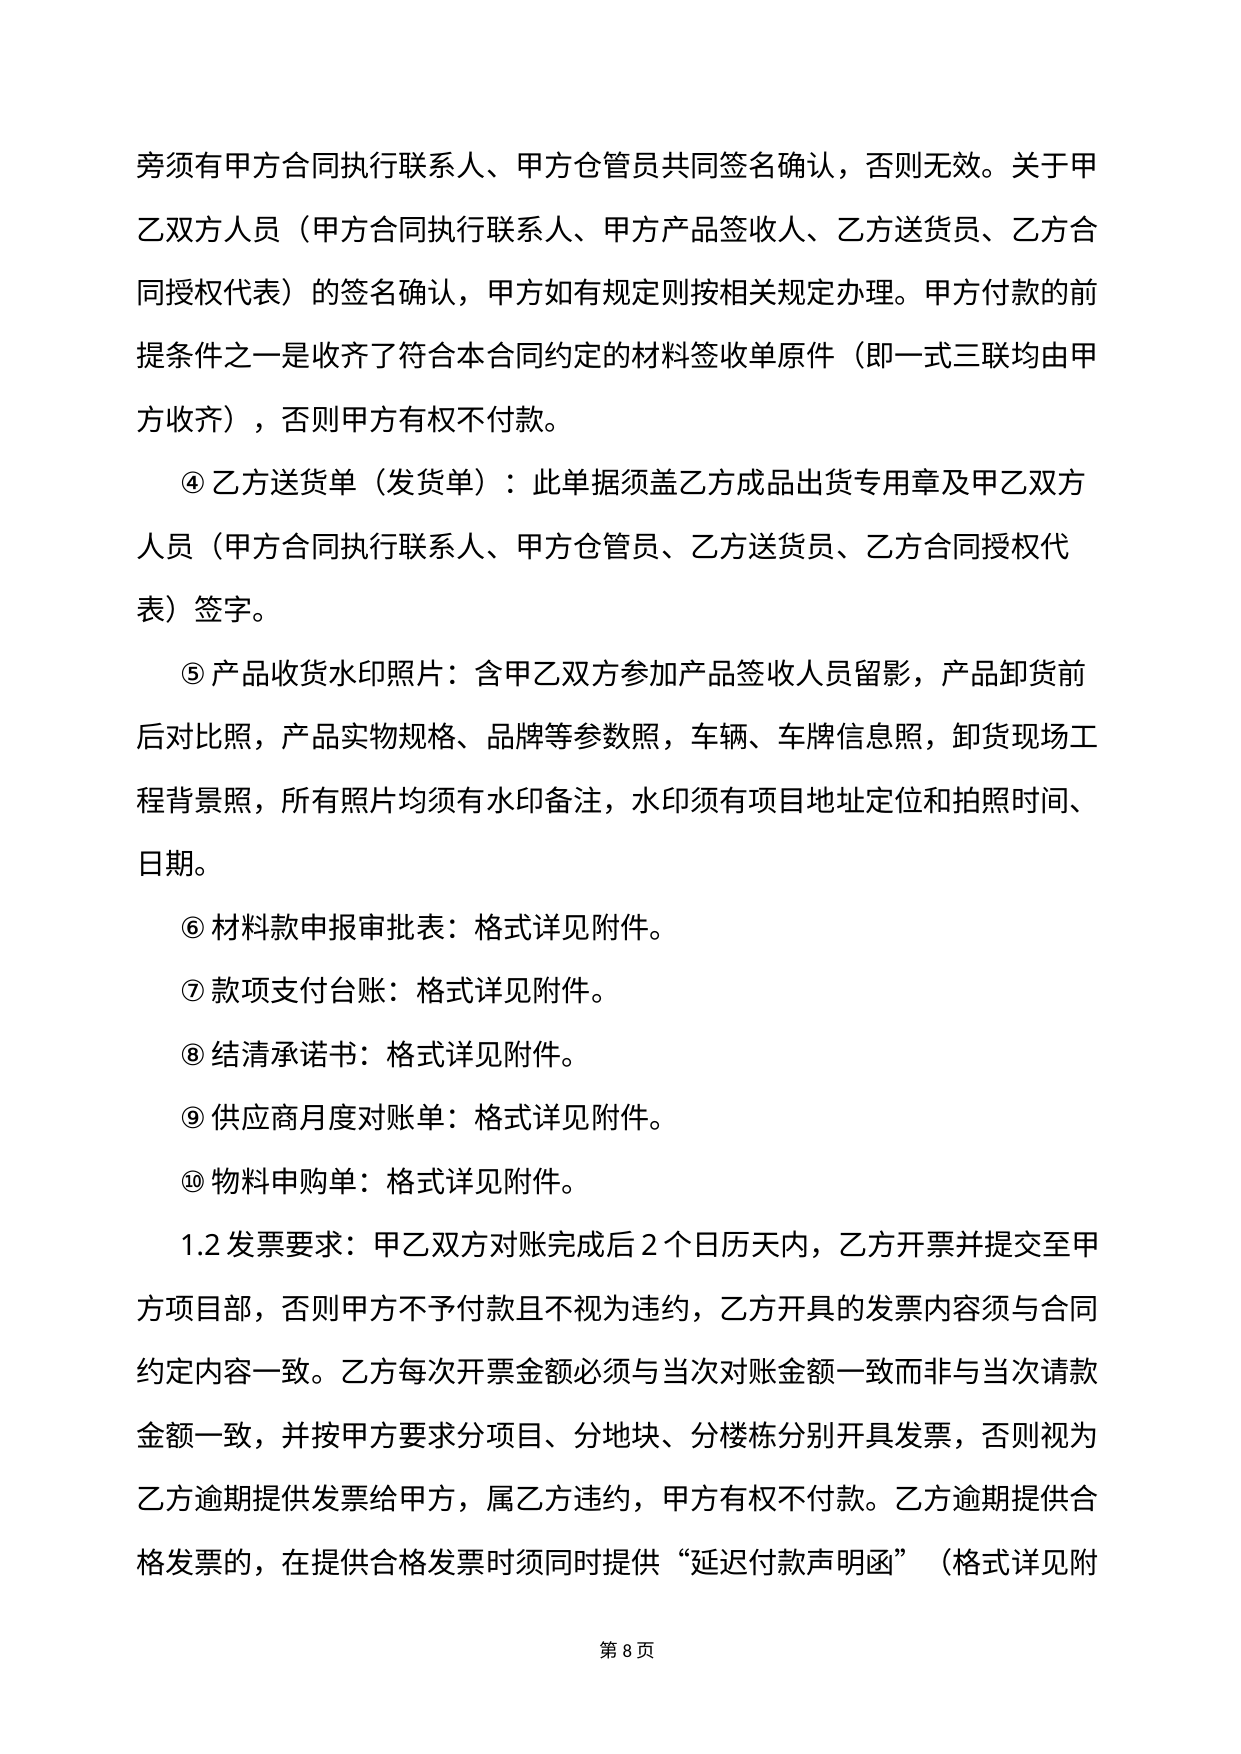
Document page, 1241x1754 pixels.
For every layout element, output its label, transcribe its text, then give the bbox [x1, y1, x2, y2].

list ⑧结清承诺书：格式详见附件。 [136, 1031, 1104, 1074]
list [136, 143, 1104, 439]
list ⑥材料款申报审批表：格式详见附件。 [136, 904, 1104, 947]
list ④乙方送货单（发货单）：此单据须盖乙方成品出货专用章及甲乙双方人员（甲方合同执行联系人、甲方仓管员、乙方送货员、乙方合同授权代表）签字。 [136, 460, 1104, 629]
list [136, 1222, 1104, 1581]
list ⑦款项支付台账：格式详见附件。 [136, 968, 1104, 1010]
list ⑩物料申购单：格式详见附件。 [136, 1158, 1104, 1201]
list ⑤产品收货水印照片：含甲乙双方参加产品签收人员留影，产品卸货前后对比照，产品实物规格、品牌等参数照，车辆、车牌信息照，卸货现场工程背景照，所有照片均须有水印备注，水印须有项目地址定位和拍照时间、日期。 [136, 650, 1104, 883]
list ⑨供应商月度对账单：格式详见附件。 [136, 1095, 1104, 1137]
